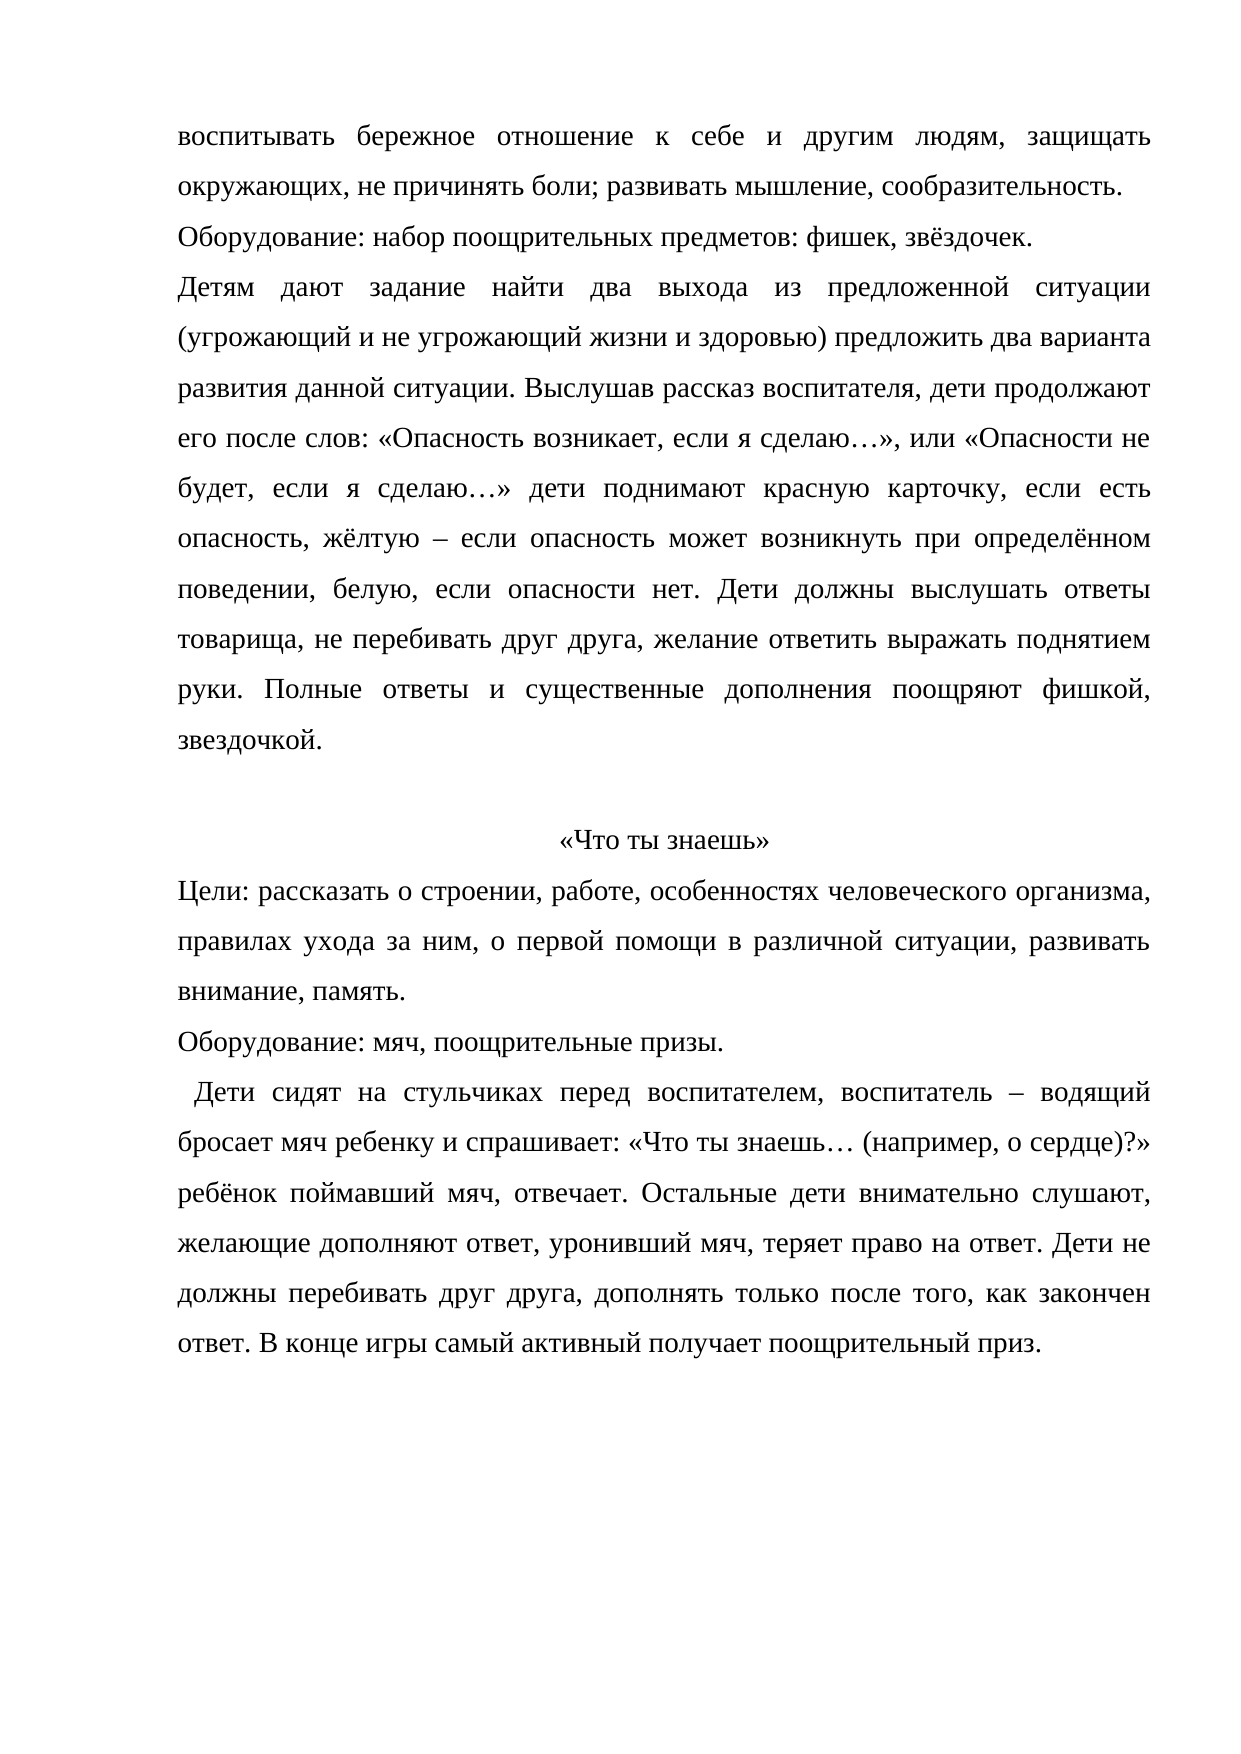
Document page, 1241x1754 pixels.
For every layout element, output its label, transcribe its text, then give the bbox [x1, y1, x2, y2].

text «Что ты знаешь» [177, 822, 1152, 856]
text Оборудование: набор поощрительных предметов: фишек, звёздочек. [177, 219, 1152, 252]
text Дети сидят на стульчиках перед воспитателем, воспитатель – водящий бросает мяч ребенку и спрашивает: «Что ты знаешь… (например, о сердце)?» ребёнок поймавший мяч, отвечает. Остальные дети внимательно слушают, желающие дополняют ответ, уронивший мяч, теряет право на ответ. Дети не должны перебивать друг друга, дополнять только после того, как закончен ответ. В конце игры самый активный получает поощрительный приз. [177, 1074, 1152, 1359]
text Оборудование: мяч, поощрительные призы. [177, 1024, 1152, 1057]
text Детям дают задание найти два выхода из предложенной ситуации (угрожающий и не угрожающий жизни и здоровью) предложить два варианта развития данной ситуации. Выслушав рассказ воспитателя, дети продолжают его после слов: «Опасность возникает, если я сделаю…», или «Опасности не будет, если я сделаю…» дети поднимают красную карточку, если есть опасность, жёлтую – если опасность может возникнуть при определённом поведении, белую, если опасности нет. Дети должны выслушать ответы товарища, не перебивать друг друга, желание ответить выражать поднятием руки. Полные ответы и существенные дополнения поощряют фишкой, звездочкой. [177, 269, 1152, 755]
text Цели: рассказать о строении, работе, особенностях человеческого организма, правилах ухода за ним, о первой помощи в различной ситуации, развивать внимание, память. [177, 873, 1152, 1007]
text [177, 118, 1152, 202]
